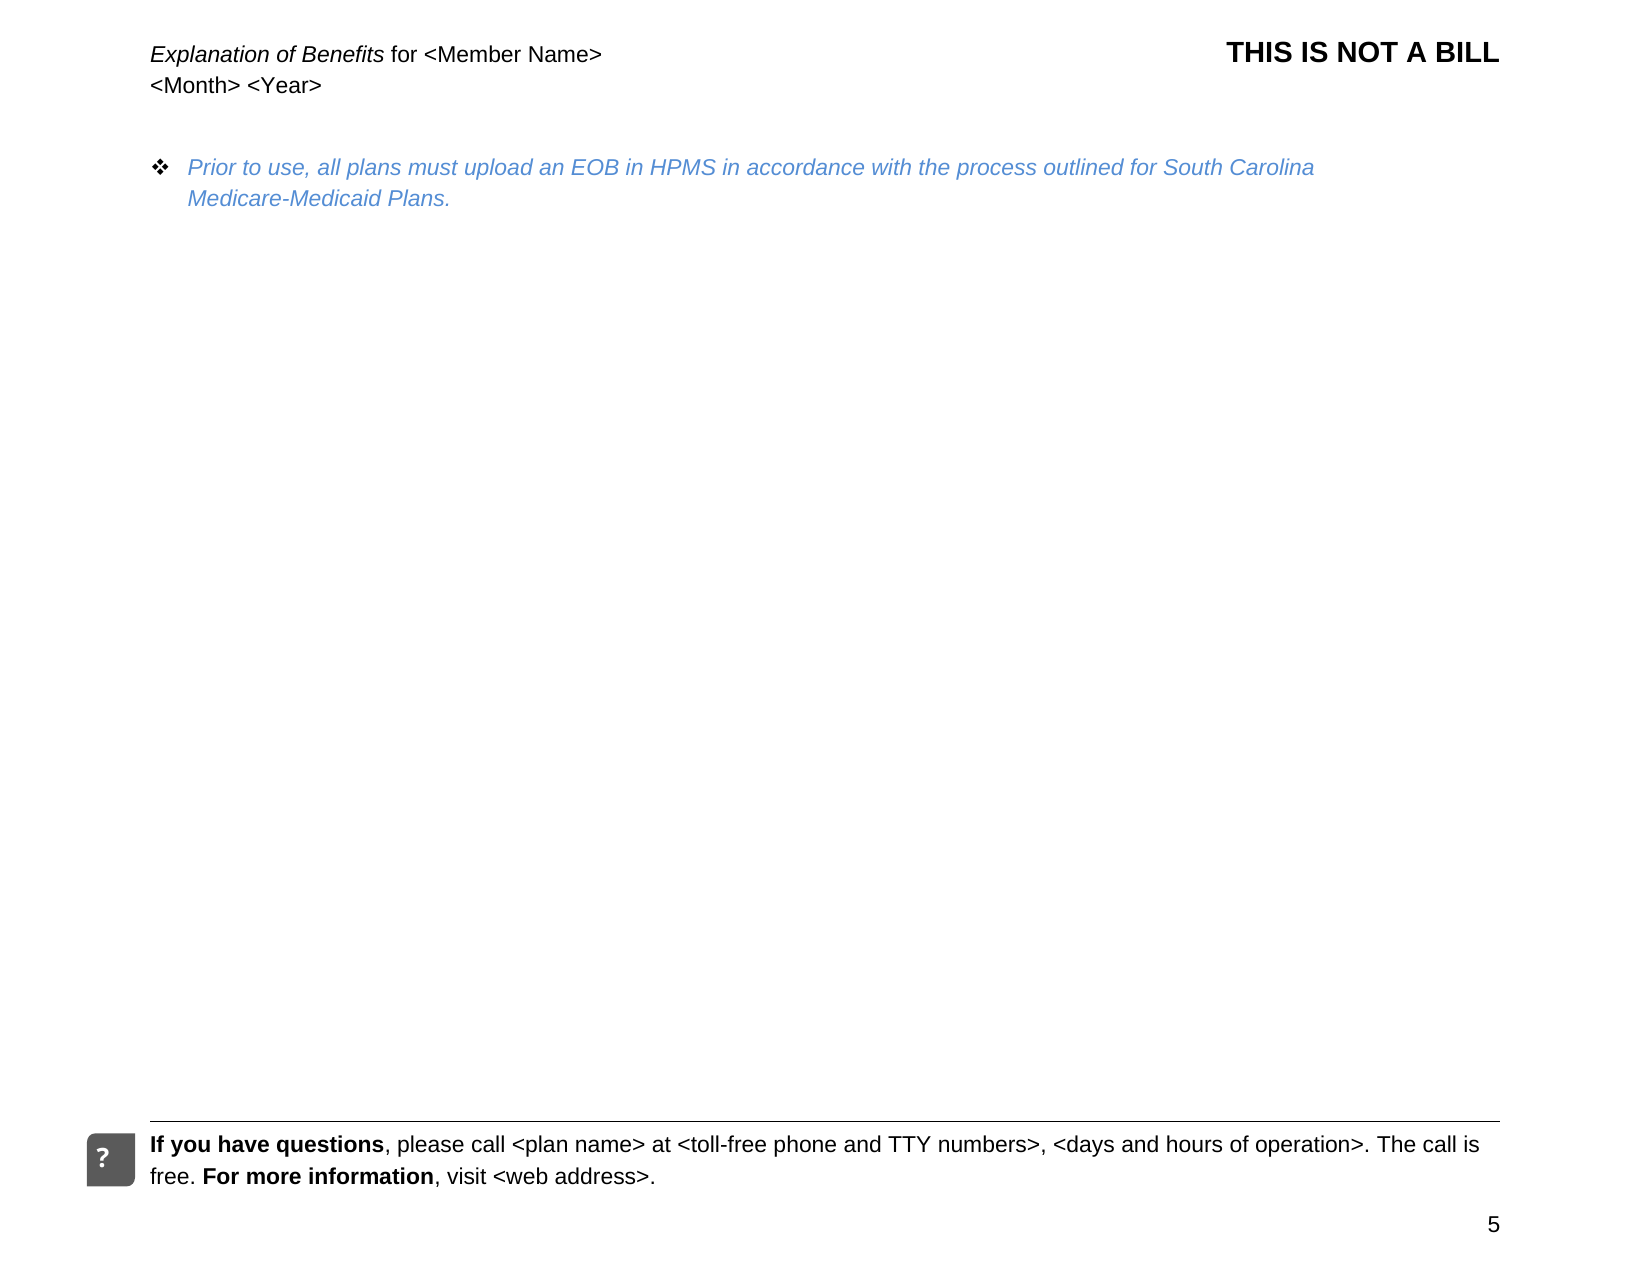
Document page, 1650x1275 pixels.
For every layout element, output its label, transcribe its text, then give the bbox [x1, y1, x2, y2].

list Prior to use, all plans must upload an EOB in HPMS in accordance with the process outlined for South Carolina Medicare-Medicaid Plans. [150, 150, 1425, 212]
